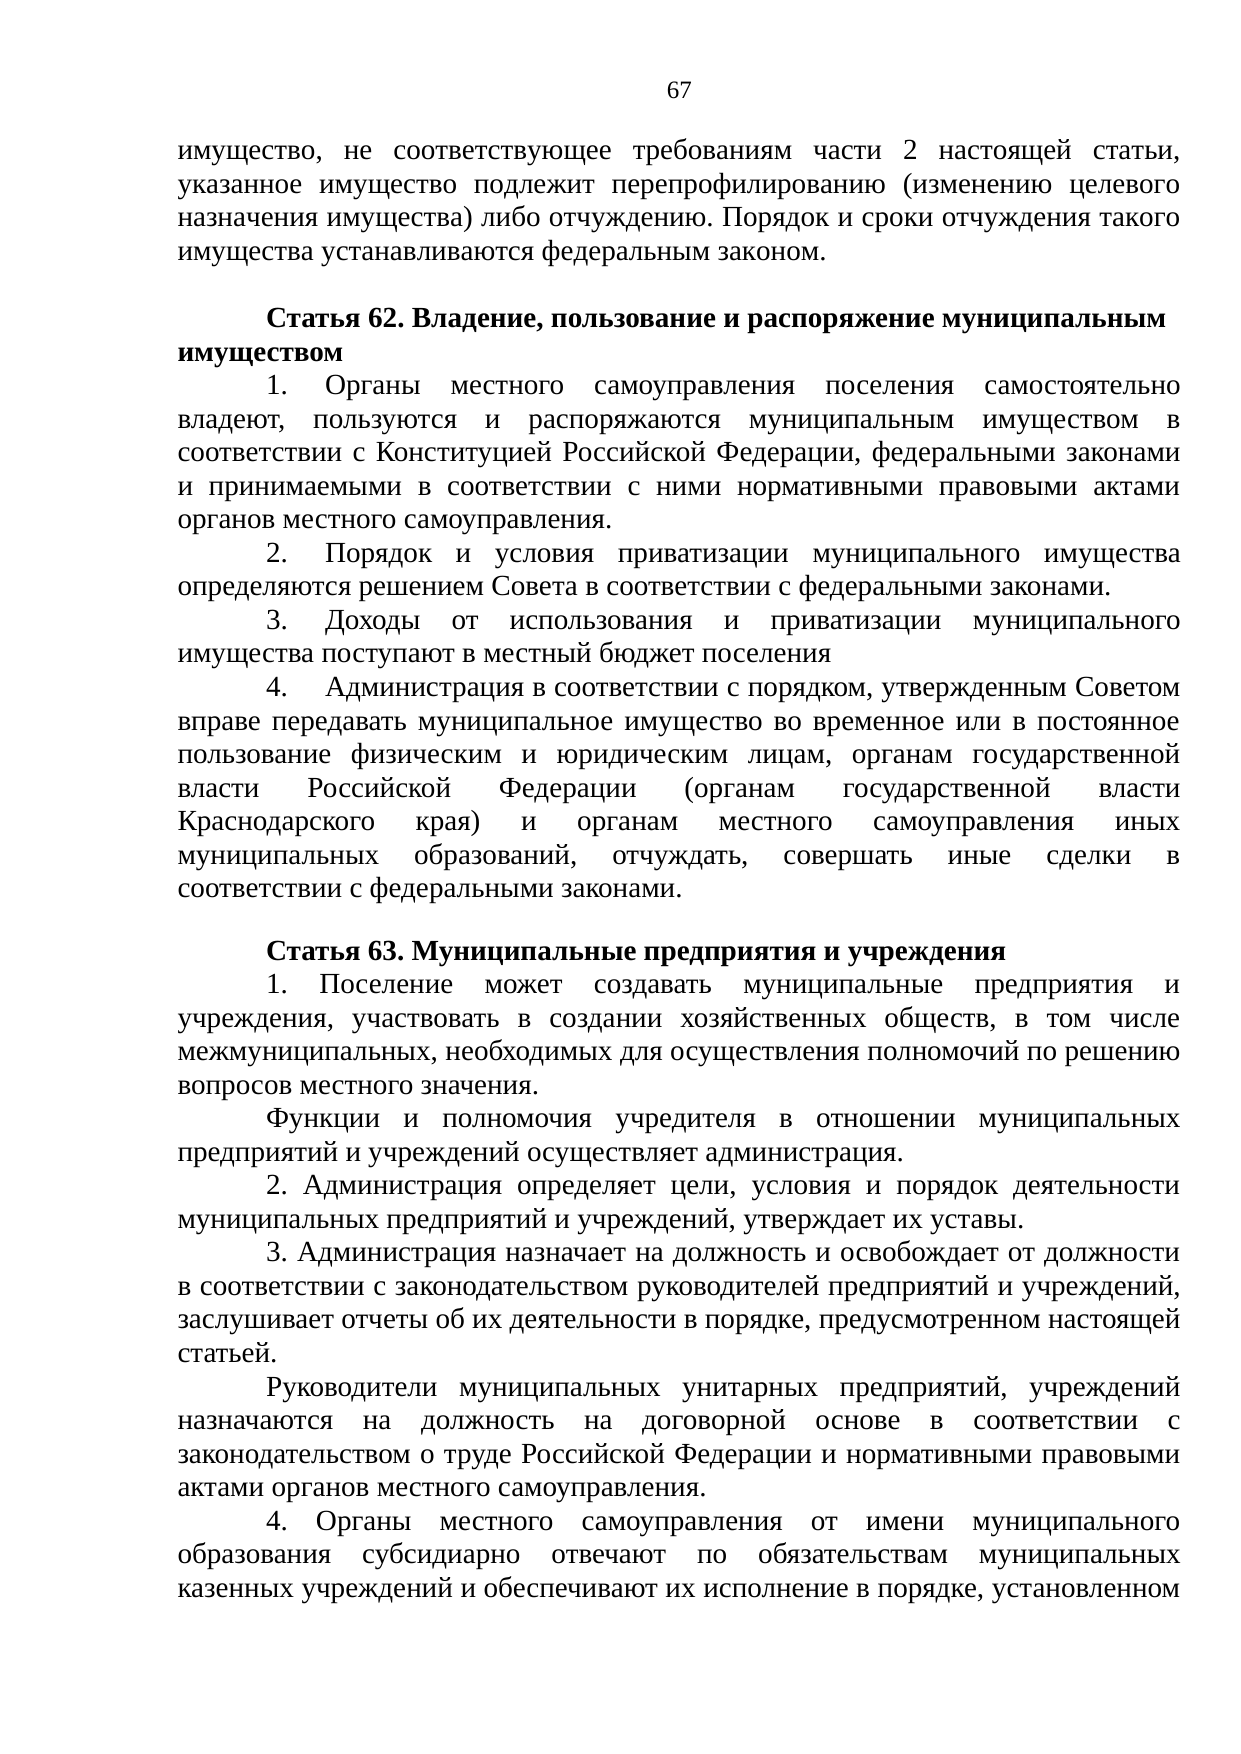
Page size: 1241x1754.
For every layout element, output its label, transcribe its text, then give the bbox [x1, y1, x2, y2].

subtitle 1. Поселение может создавать муниципальные предприятия и учреждения, участвовать в создании хозяйственных обществ, в том числе межмуниципальных, необходимых для осуществления полномочий по решению вопросов местного значения. [177, 966, 1181, 1100]
text Статья 62. Владение, пользование и распоряжение муниципальным имуществом [177, 300, 1181, 367]
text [177, 132, 1181, 267]
list Порядок и условия приватизации муниципального имущества определяются решением Совета в соответствии с федеральными законами. [177, 535, 1181, 602]
subtitle 2. Администрация определяет цели, условия и порядок деятельности муниципальных предприятий и учреждений, утверждает их уставы. [177, 1167, 1181, 1234]
subtitle Руководители муниципальных унитарных предприятий, учреждений назначаются на должность на договорной основе в соответствии с законодательством о труде Российской Федерации и нормативными правовыми актами органов местного самоуправления. [177, 1369, 1181, 1503]
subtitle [177, 1503, 1181, 1603]
list Администрация в соответствии с порядком, утвержденным Советом вправе передавать муниципальное имущество во временное или в постоянное пользование физическим и юридическим лицам, органам государственной власти Российской Федерации (органам государственной власти Краснодарского края) и органам местного самоуправления иных муниципальных образований, отчуждать, совершать иные сделки в соответствии с федеральными законами. [177, 669, 1181, 904]
list Доходы от использования и приватизации муниципального имущества поступают в местный бюджет поселения [177, 602, 1181, 669]
subtitle 3. Администрация назначает на должность и освобождает от должности в соответствии с законодательством руководителей предприятий и учреждений, заслушивает отчеты об их деятельности в порядке, предусмотренном настоящей статьей. [177, 1234, 1181, 1369]
subtitle Функции и полномочия учредителя в отношении муниципальных предприятий и учреждений осуществляет администрация. [177, 1100, 1181, 1167]
list Органы местного самоуправления поселения самостоятельно владеют, пользуются и распоряжаются муниципальным имуществом в соответствии с Конституцией Российской Федерации, федеральными законами и принимаемыми в соответствии с ними нормативными правовыми актами органов местного самоуправления. [177, 367, 1181, 535]
subtitle Статья 63. Муниципальные предприятия и учреждения [177, 933, 1181, 966]
